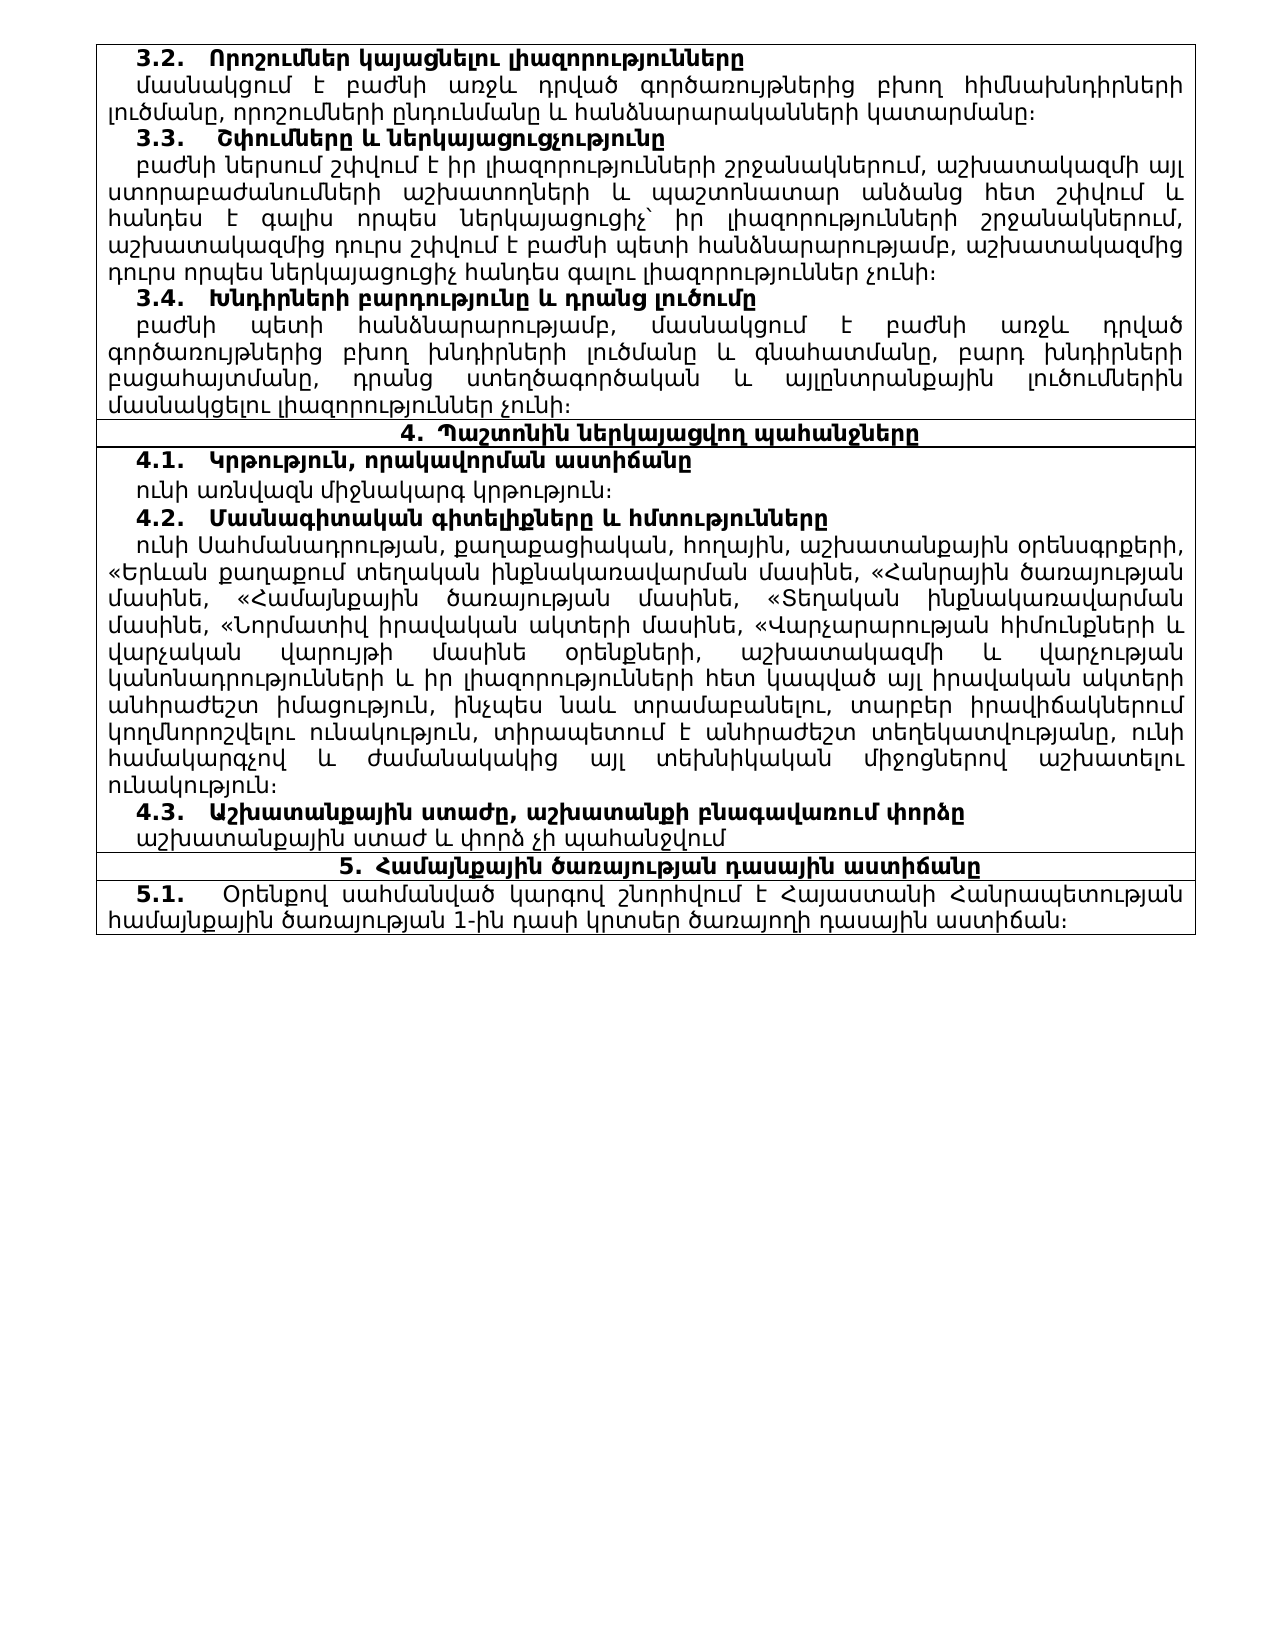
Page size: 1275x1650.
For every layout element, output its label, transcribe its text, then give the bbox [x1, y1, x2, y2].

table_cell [97, 45, 1195, 419]
table_cell Օրենքով սահմանված կարգով շնորհվում է Հայաստանի Հանրապետության համայնքային ծառայության 1-ին դասի կրտսեր ծառայողի դասային աստիճան։ [97, 881, 1195, 934]
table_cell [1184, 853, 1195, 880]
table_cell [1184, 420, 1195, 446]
table_cell Կրթություն, որակավորման աստիճանը ունի առնվազն միջնակարգ կրթություն։ Մասնագիտական գիտելիքները և հմտությունները ունի Սահմանադրության, քաղաքացիական, հողային, աշխատանքային օրենսգրքերի, «Երևան քաղաքում տեղական ինքնակառավարման մասինե, «Հանրային ծառայության մասինե, «Համայնքային ծառայության մասինե, «Տեղական ինքնակառավարման մասինե, «Նորմատիվ իրավական ակտերի մասինե, «Վարչարարության հիմունքների և վարչական վարույթի մասինե օրենքների, աշխատակազմի և վարչության կանոնադրությունների և իր լիազորությունների հետ կապված այլ իրավական ակտերի անհրաժեշտ իմացություն, ինչպես նաև տրամաբանելու, տարբեր իրավիճակներում կողմնորոշվելու ունակություն, տիրապետում է անհրաժեշտ տեղեկատվությանը, ունի համակարգչով և ժամանակակից այլ տեխնիկական միջոցներով աշխատելու ունակություն։ Աշխատանքային ստաժը, աշխատանքի բնագավառում փորձը աշխատանքային ստաժ և փորձ չի պահանջվում [97, 448, 1195, 852]
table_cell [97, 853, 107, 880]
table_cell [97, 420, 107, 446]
